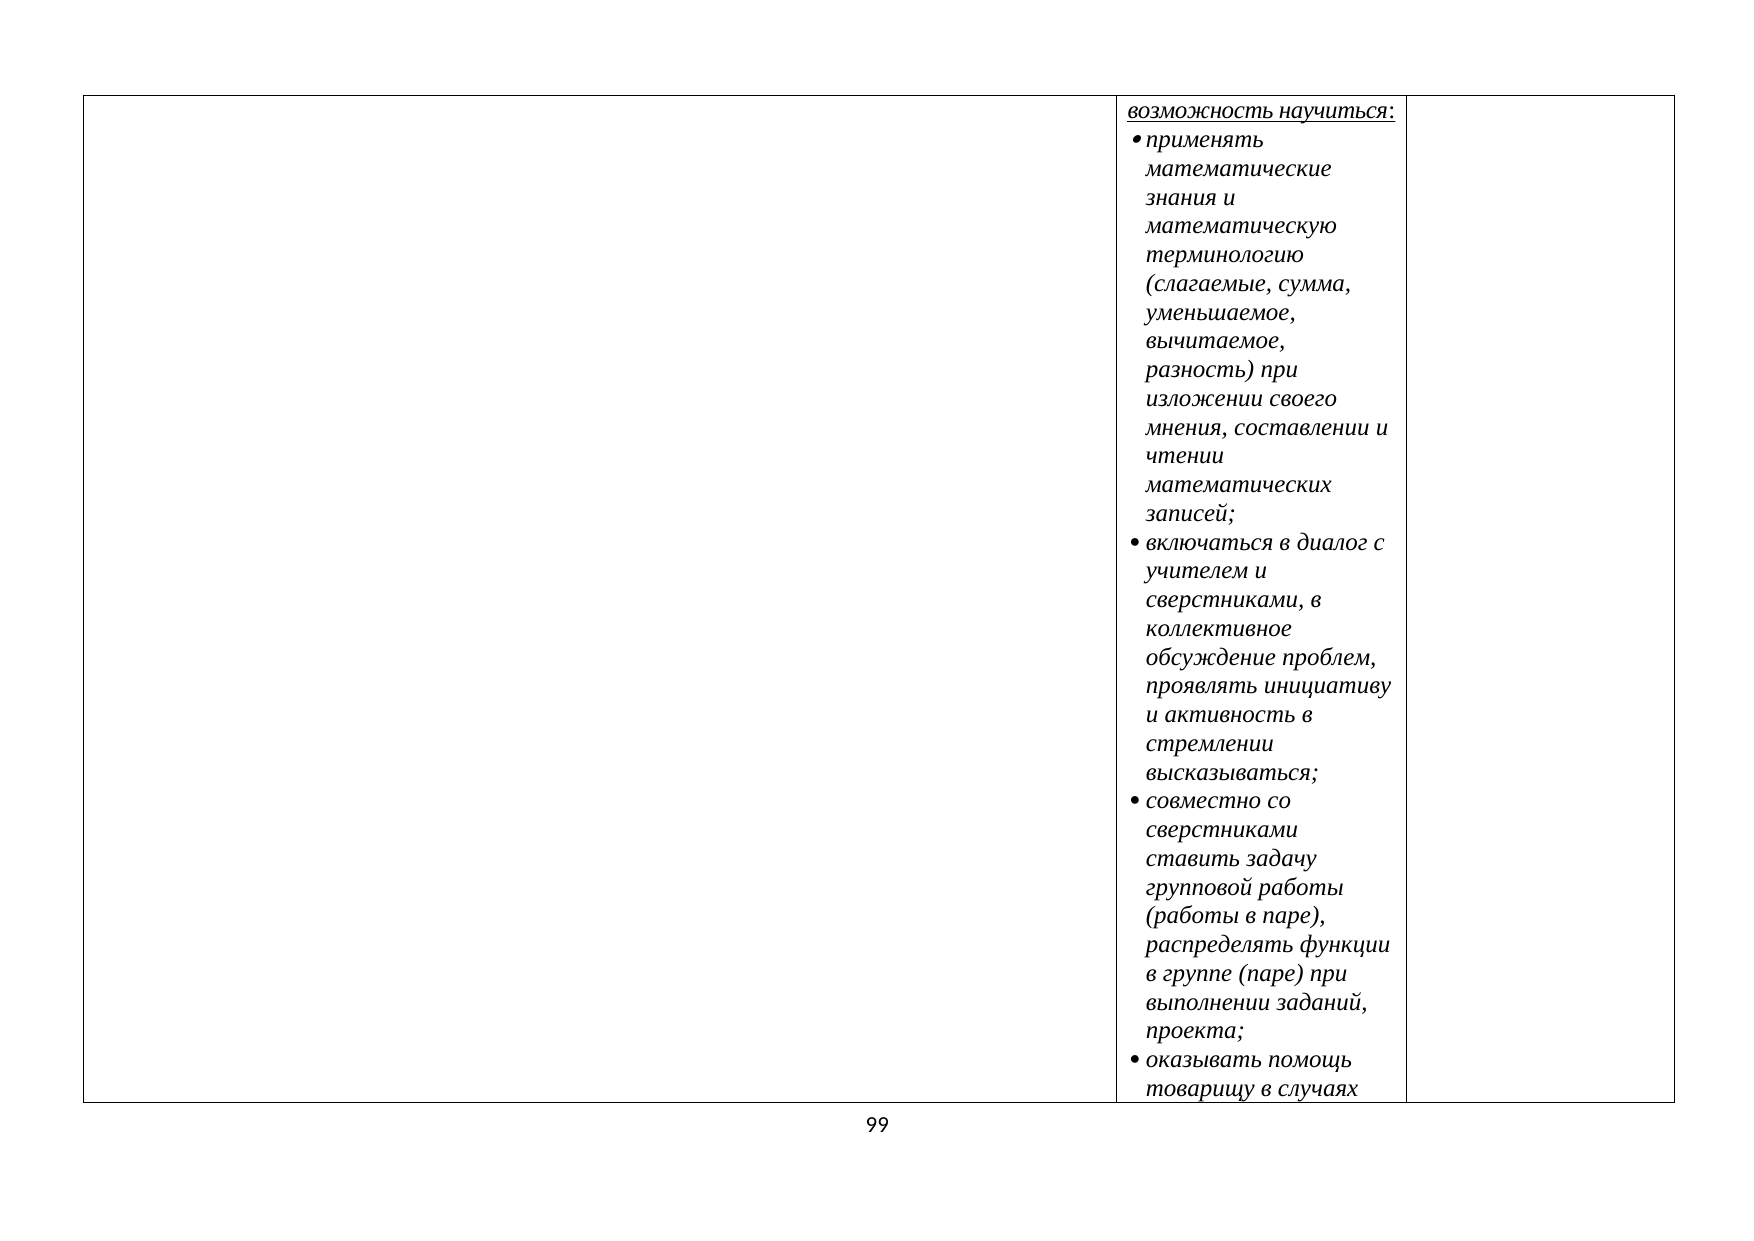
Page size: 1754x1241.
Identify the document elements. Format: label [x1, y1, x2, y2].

table_cell [84, 96, 1116, 1102]
table_cell [1407, 96, 1674, 1102]
table_cell [1117, 96, 1406, 1102]
